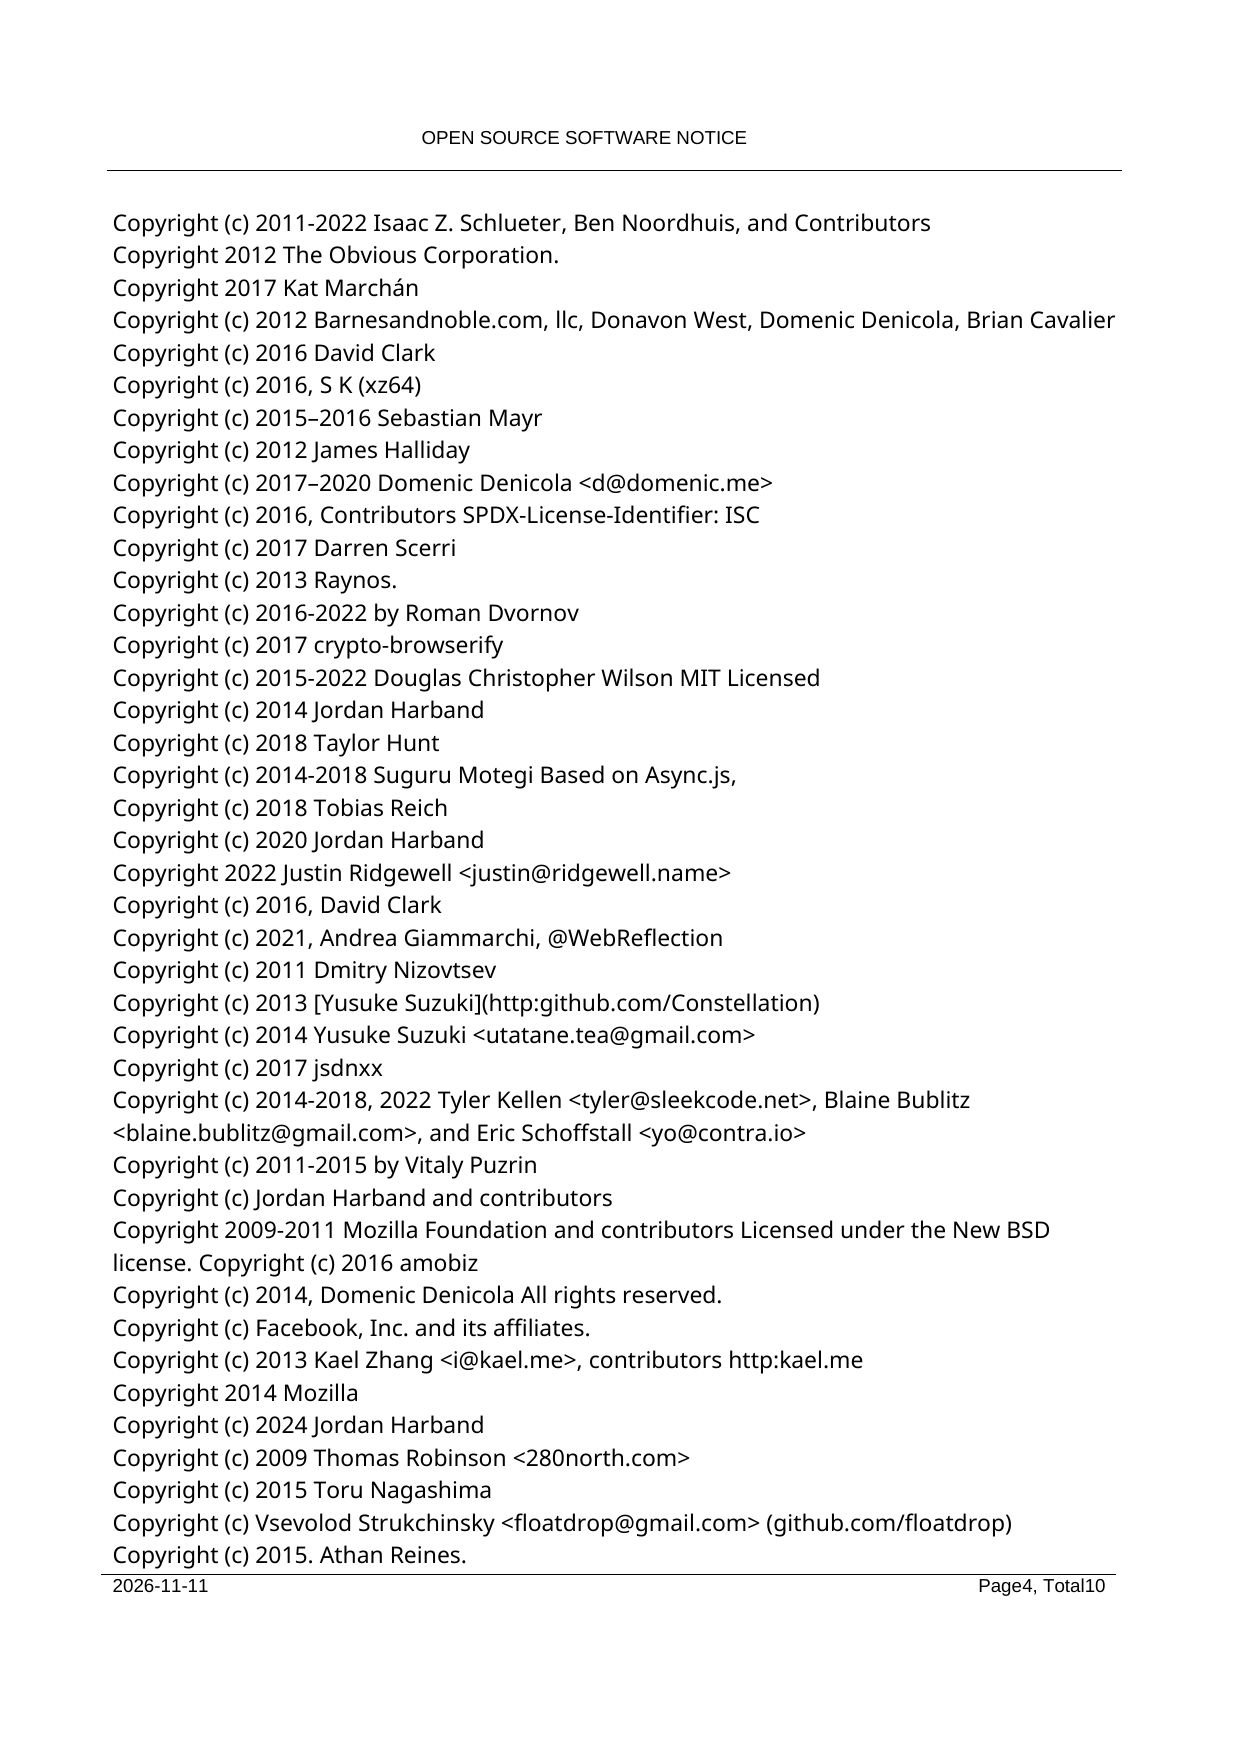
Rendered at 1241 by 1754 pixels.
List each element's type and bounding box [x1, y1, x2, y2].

text [112, 206, 1128, 1571]
